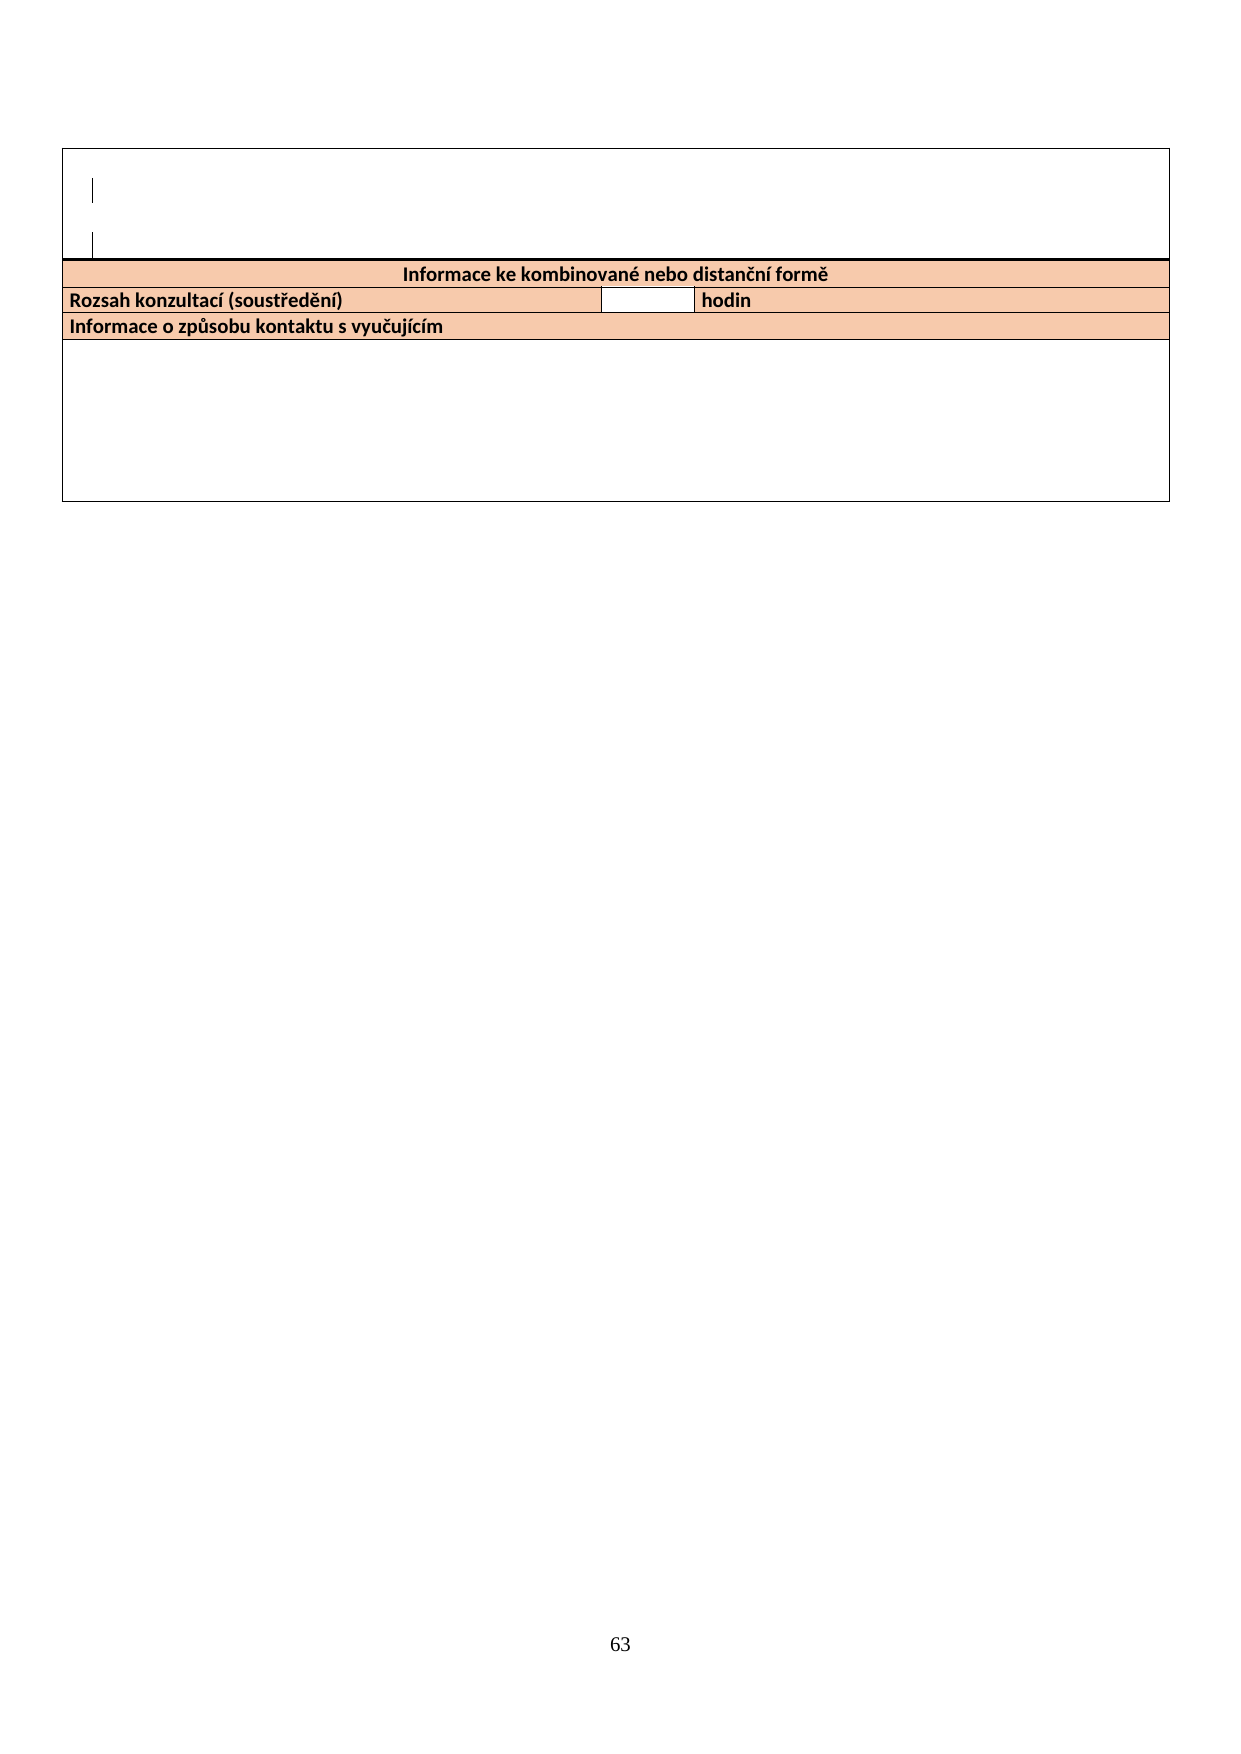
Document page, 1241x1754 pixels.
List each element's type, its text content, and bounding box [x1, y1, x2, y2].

table_cell Informace o způsobu kontaktu s vyučujícím [63, 313, 1169, 339]
table_cell Informace ke kombinované nebo distanční formě [63, 261, 1169, 286]
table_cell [63, 149, 1169, 258]
table_cell [63, 340, 1169, 501]
table_cell [602, 288, 694, 312]
table_cell hodin [695, 288, 1169, 312]
table_cell Rozsah konzultací (soustředění) [63, 288, 601, 312]
